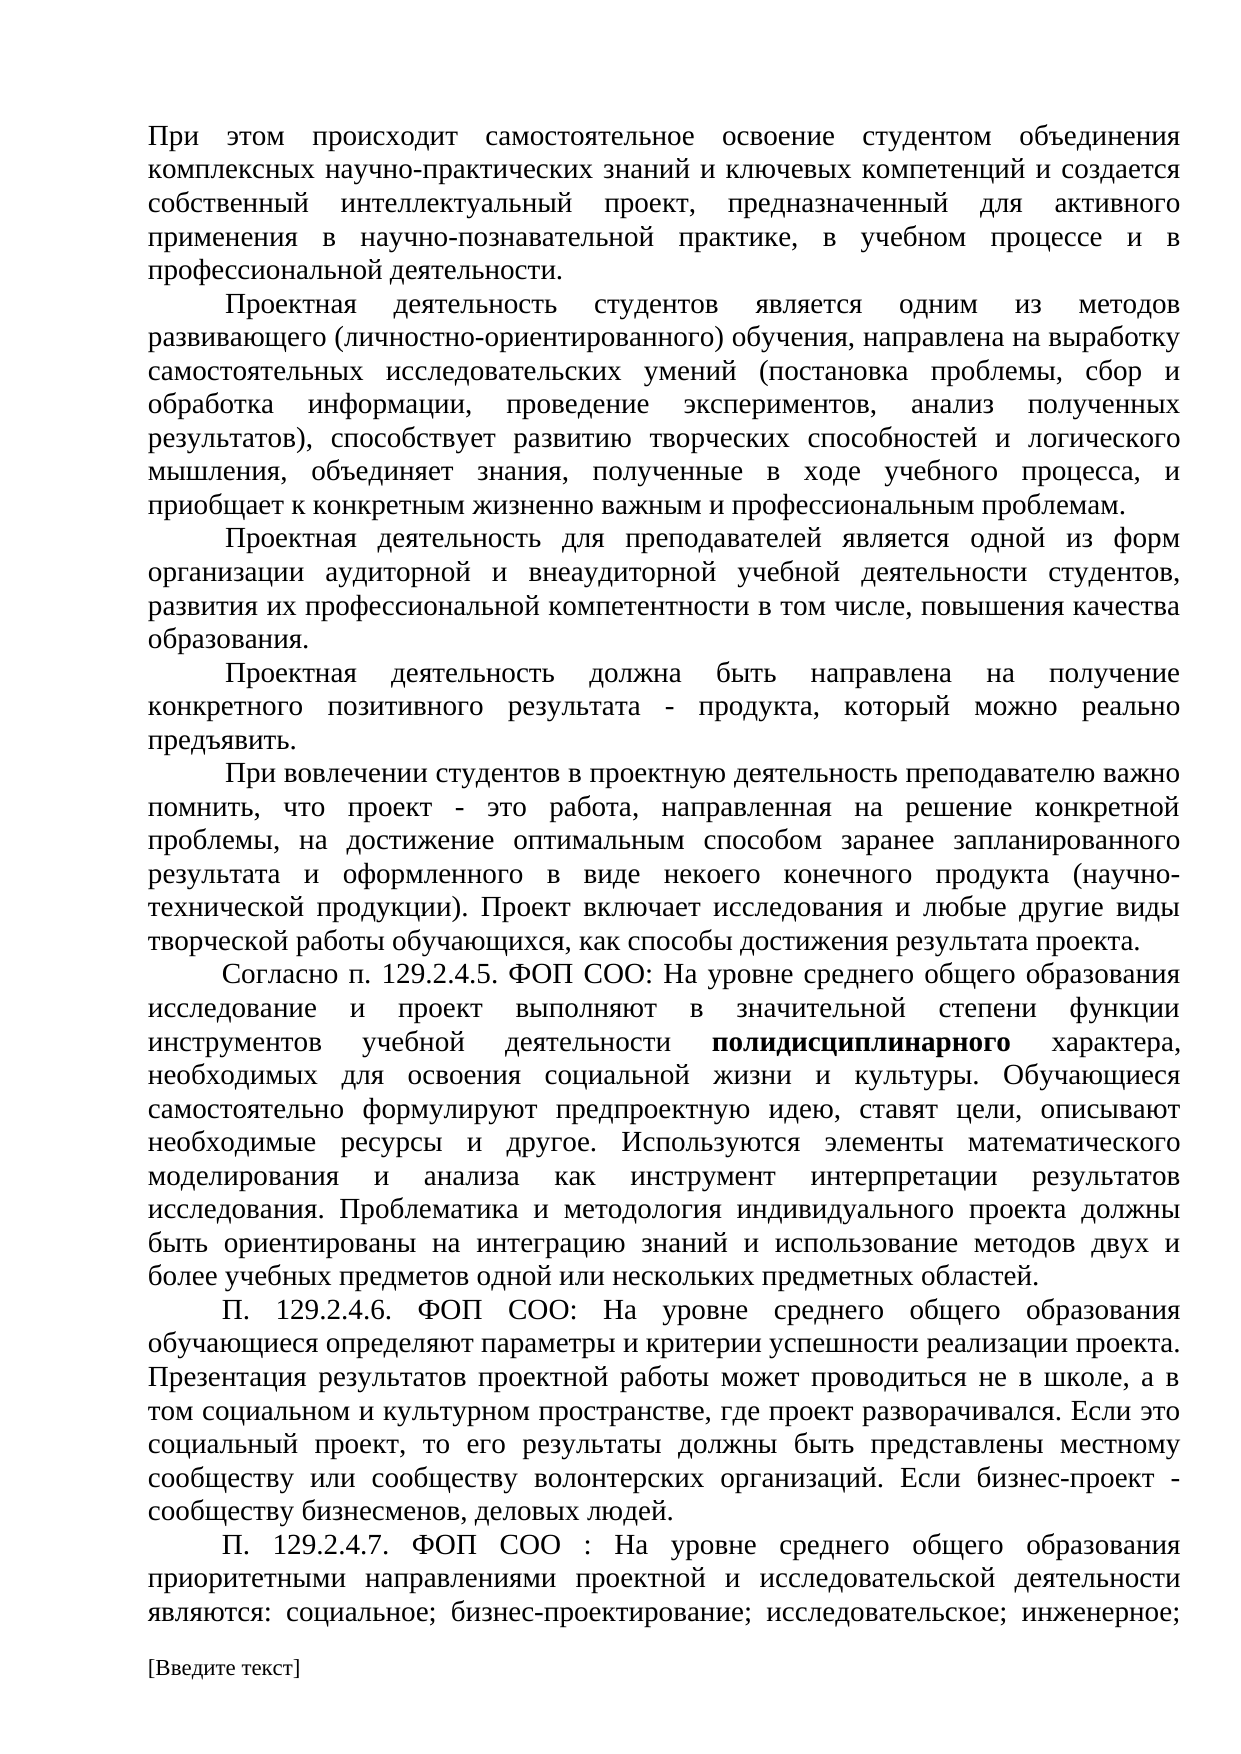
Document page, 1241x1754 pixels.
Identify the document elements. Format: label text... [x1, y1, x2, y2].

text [148, 1527, 1181, 1627]
text П. 129.2.4.6. ФОП СОО: На уровне среднего общего образования обучающиеся определяют параметры и критерии успешности реализации проекта. Презентация результатов проектной работы может проводиться не в школе, а в том социальном и культурном пространстве, где проект разворачивался. Если это социальный проект, то его результаты должны быть представлены местному сообществу или сообществу волонтерских организаций. Если бизнес-проект - сообществу бизнесменов, деловых людей. [148, 1292, 1181, 1527]
text Проектная деятельность должна быть направлена на получение конкретного позитивного результата - продукта, который можно реально предъявить. [148, 655, 1181, 755]
text Проектная деятельность студентов является одним из методов развивающего (личностно-ориентированного) обучения, направлена на выработку самостоятельных исследовательских умений (постановка проблемы, сбор и обработка информации, проведение экспериментов, анализ полученных результатов), способствует развитию творческих способностей и логического мышления, объединяет знания, полученные в ходе учебного процесса, и приобщает к конкретным жизненно важным и профессиональным проблемам. [148, 286, 1181, 521]
text Проектная деятельность для преподавателей является одной из форм организации аудиторной и внеаудиторной учебной деятельности студентов, развития их профессиональной компетентности в том числе, повышения качества образования. [148, 521, 1181, 655]
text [148, 118, 1181, 286]
text Согласно п. 129.2.4.5. ФОП СОО: На уровне среднего общего образования исследование и проект выполняют в значительной степени функции инструментов учебной деятельности полидисциплинарного характера, необходимых для освоения социальной жизни и культуры. Обучающиеся самостоятельно формулируют предпроектную идею, ставят цели, описывают необходимые ресурсы и другое. Используются элементы математического моделирования и анализа как инструмент интерпретации результатов исследования. Проблематика и методология индивидуального проекта должны быть ориентированы на интеграцию знаний и использование методов двух и более учебных предметов одной или нескольких предметных областей. [148, 957, 1181, 1292]
text При вовлечении студентов в проектную деятельность преподавателю важно помнить, что проект - это работа, направленная на решение конкретной проблемы, на достижение оптимальным способом заранее запланированного результата и оформленного в виде некоего конечного продукта (научно-технической продукции). Проект включает исследования и любые другие виды творческой работы обучающихся, как способы достижения результата проекта. [148, 755, 1181, 957]
